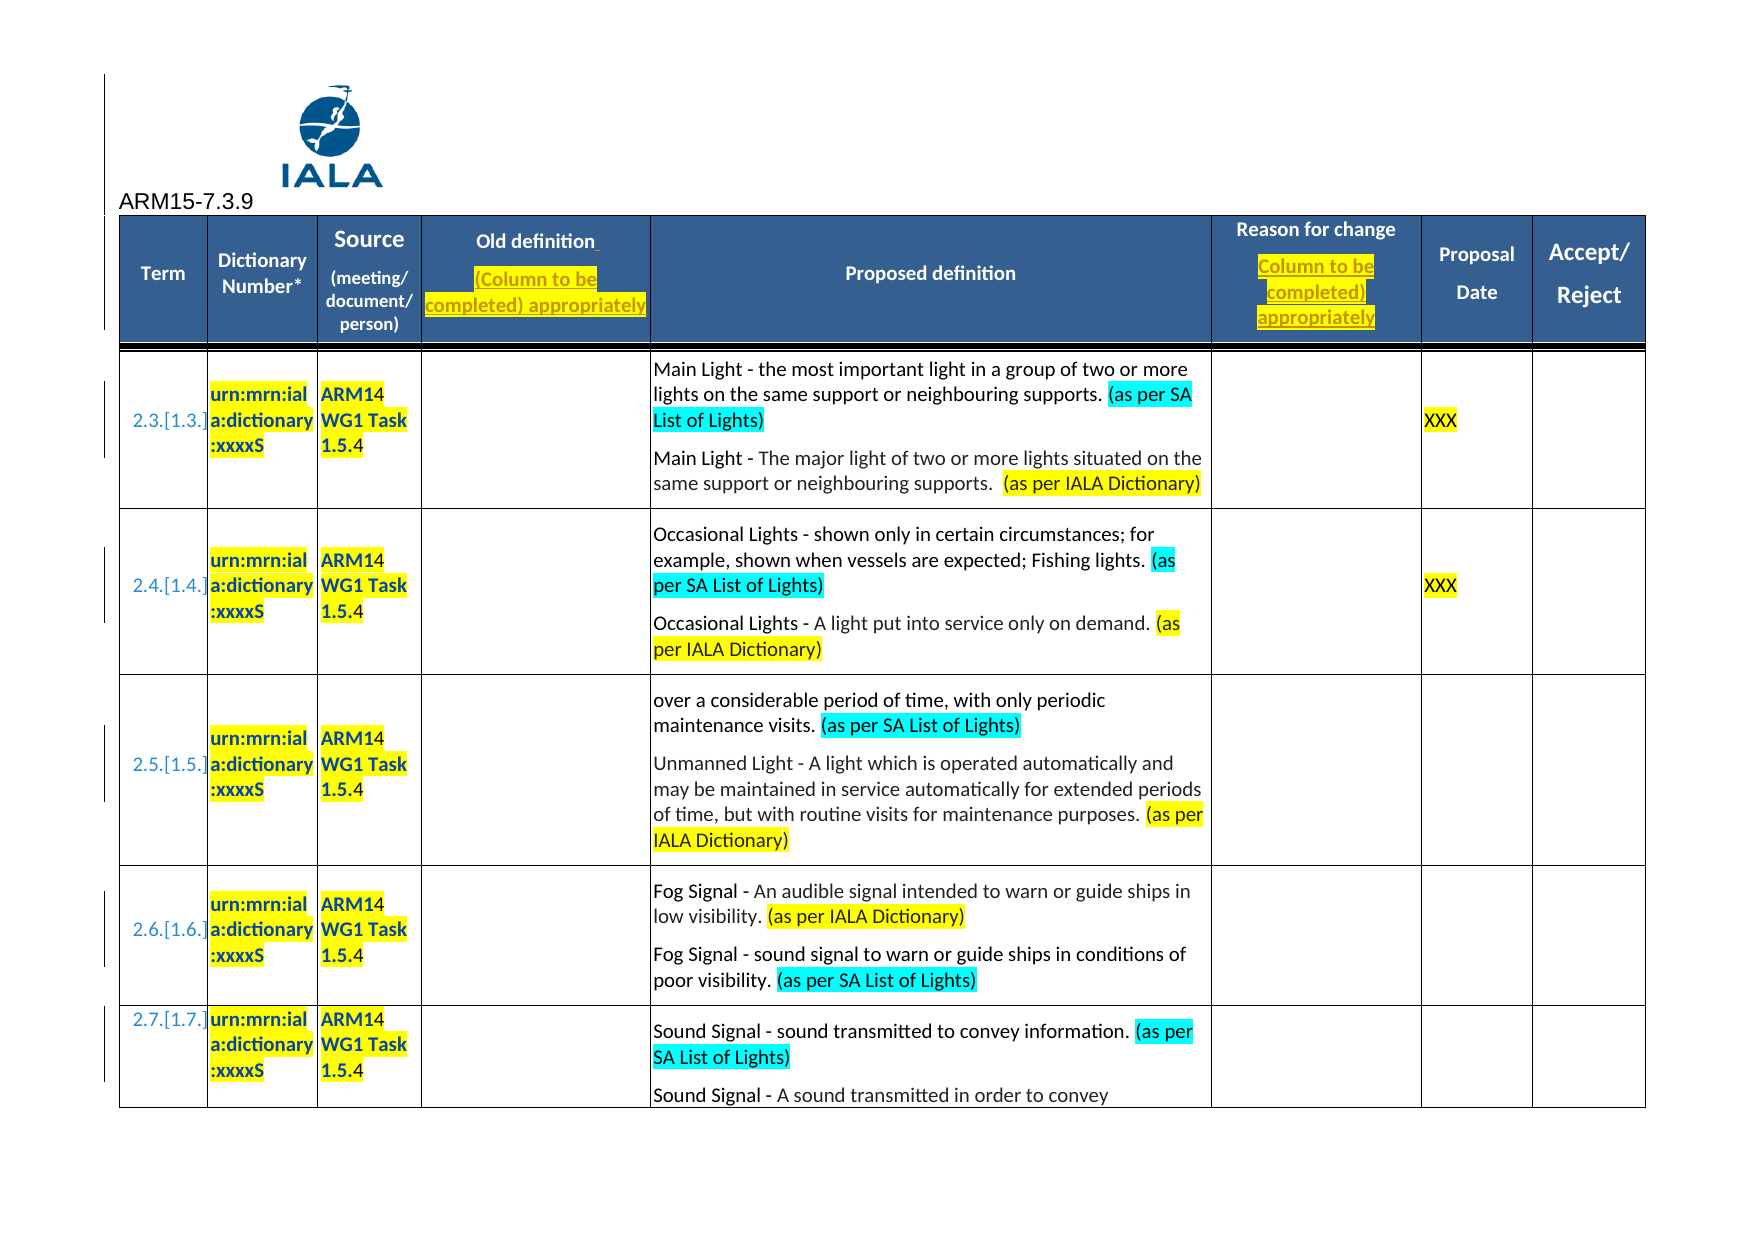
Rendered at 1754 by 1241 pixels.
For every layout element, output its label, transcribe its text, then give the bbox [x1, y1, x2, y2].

table_cell ARM14 WG1 Task 1.5.4 [318, 1006, 421, 1107]
table_cell urn:mrn:iala:dictionary:xxxxS [208, 509, 317, 674]
table_cell [120, 352, 207, 508]
table_cell [120, 866, 207, 1005]
table_cell [1422, 1006, 1532, 1107]
picture [259, 73, 400, 210]
table_cell [422, 675, 650, 865]
table_cell [1212, 866, 1421, 1005]
table_cell [1533, 509, 1645, 674]
table_cell urn:mrn:iala:dictionary:xxxxS [208, 352, 317, 508]
table_cell [422, 352, 650, 508]
table_cell [1533, 1006, 1645, 1107]
table_cell Fog Signal - An audible signal intended to warn or guide ships in low visibility. (as per IALA Dictionary) Fog Signal - sound signal to warn or guide ships in conditions of poor visibility. (as per SA List of Lights) [651, 866, 1211, 1005]
table_cell [120, 1006, 207, 1107]
table_cell ARM14 WG1 Task 1.5.4 [318, 352, 421, 508]
table_cell [1533, 675, 1645, 865]
table_cell [422, 1006, 650, 1107]
table_header Reason for change [1212, 216, 1421, 342]
table_cell XXX [1422, 352, 1532, 508]
table_header Dictionary Number* [208, 216, 317, 342]
table_header Source (meeting/ document/ person) [318, 216, 421, 342]
table_cell ARM14 WG1 Task 1.5.4 [318, 509, 421, 674]
table_cell urn:mrn:iala:dictionary:xxxxS [208, 675, 317, 865]
table_cell [422, 866, 650, 1005]
table_cell [120, 509, 207, 674]
table_header Term [120, 216, 207, 342]
table_cell urn:mrn:iala:dictionary:xxxxS [208, 866, 317, 1005]
table_cell [422, 509, 650, 674]
table_cell over a considerable period of time, with only periodic maintenance visits. (as per SA List of Lights) Unmanned Light - A light which is operated automatically and may be maintained in service automatically for extended periods of time, but with routine visits for maintenance purposes. (as per IALA Dictionary) [651, 675, 1211, 865]
table_cell XXX [1422, 509, 1532, 674]
table_cell [120, 675, 207, 865]
table_cell [1533, 866, 1645, 1005]
table_cell [1212, 675, 1421, 865]
table_cell [1533, 352, 1645, 508]
table_cell [1212, 509, 1421, 674]
table_cell [1212, 352, 1421, 508]
table_header Accept/ Reject [1533, 216, 1645, 342]
table_header Proposal Date [1422, 216, 1532, 342]
table_cell ARM14 WG1 Task 1.5.4 [318, 675, 421, 865]
table_cell Occasional Lights - shown only in certain circumstances; for example, shown when vessels are expected; Fishing lights. (as per SA List of Lights) Occasional Lights - A light put into service only on demand. (as per IALA Dictionary) [651, 509, 1211, 674]
table_cell Main Light - the most important light in a group of two or more lights on the same support or neighbouring supports. (as per SA List of Lights) Main Light - The major light of two or more lights situated on the same support or neighbouring supports. (as per IALA Dictionary) [651, 352, 1211, 508]
table_header Old definition [422, 216, 650, 342]
table_cell [1212, 1006, 1421, 1107]
table_cell [1422, 675, 1532, 865]
table_header Proposed definition [651, 216, 1211, 342]
table_cell urn:mrn:iala:dictionary:xxxxS [208, 1006, 317, 1107]
table_cell ARM14 WG1 Task 1.5.4 [318, 866, 421, 1005]
table_cell [1422, 866, 1532, 1005]
